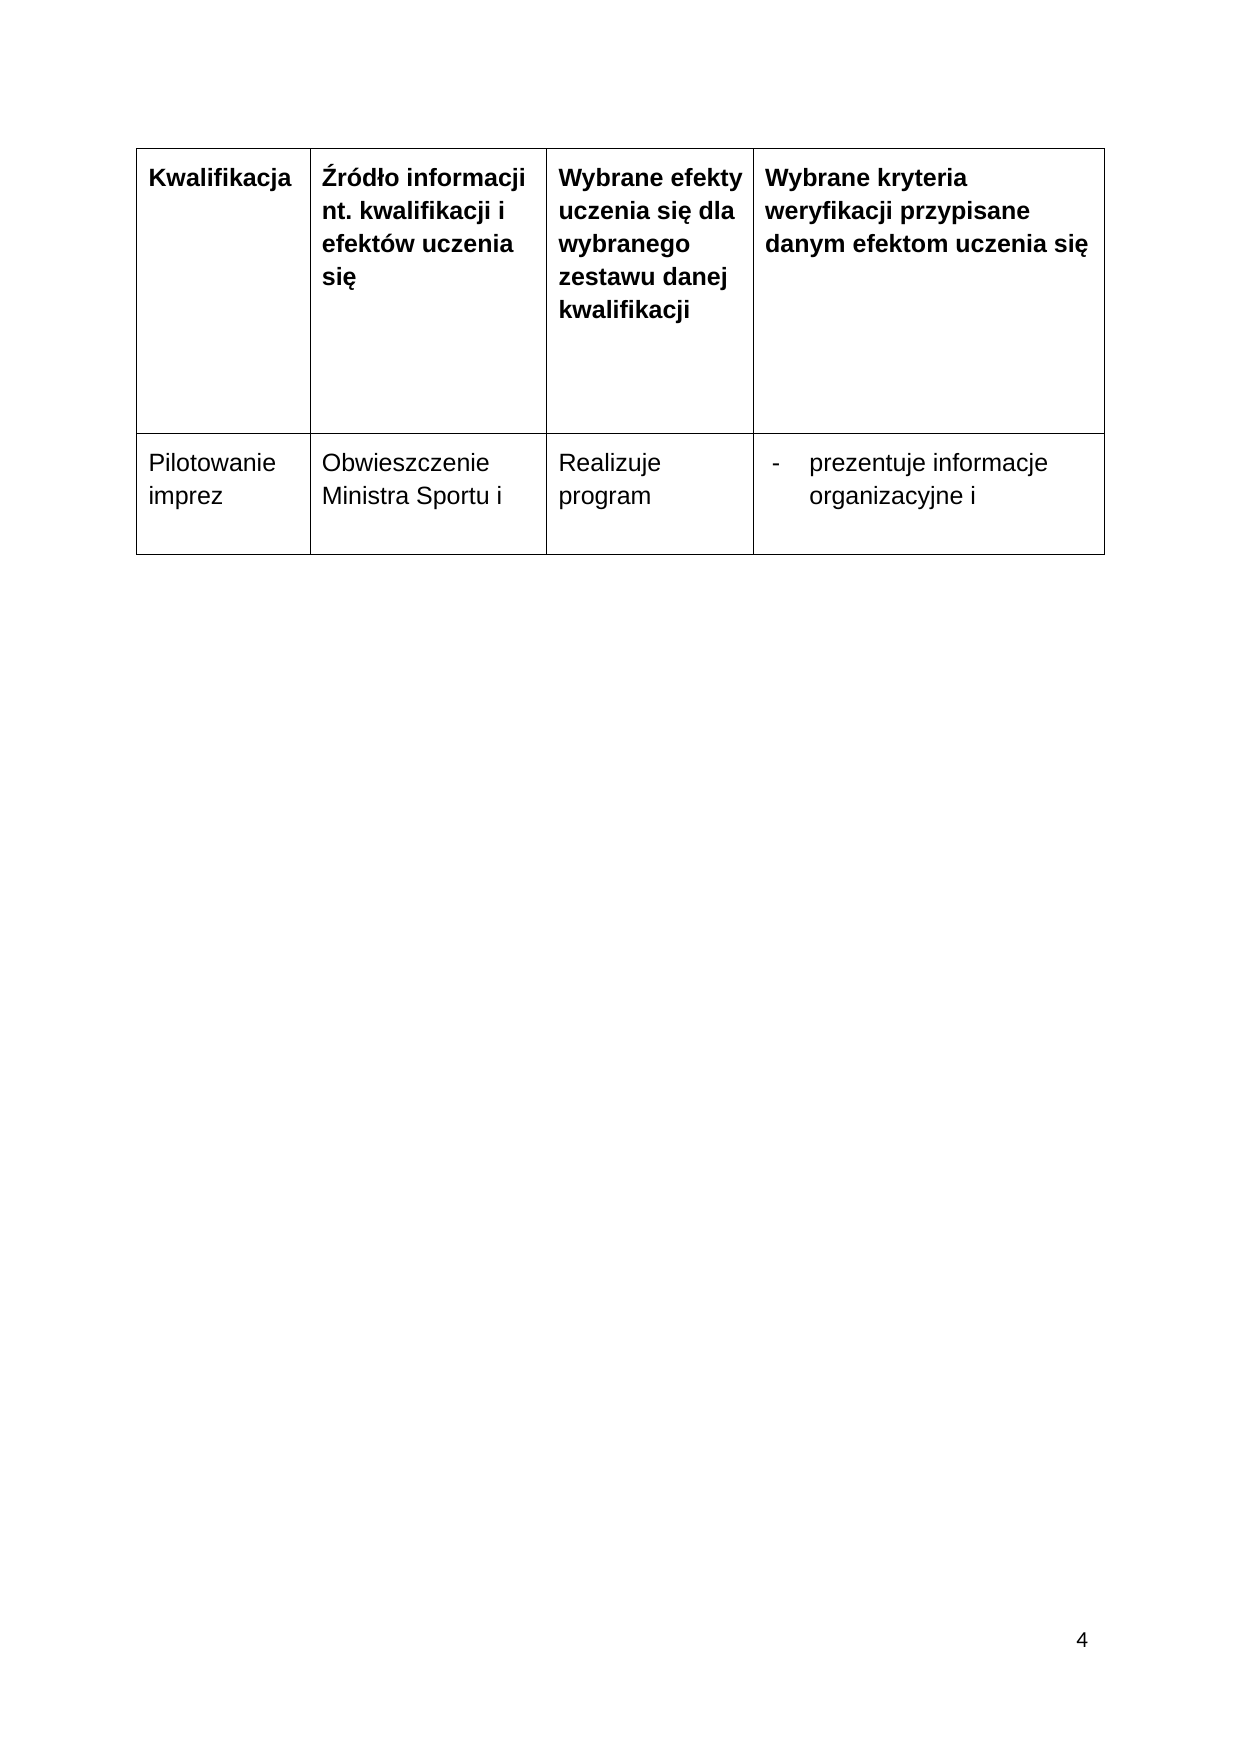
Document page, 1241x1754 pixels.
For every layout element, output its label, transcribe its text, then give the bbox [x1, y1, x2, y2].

table_cell Obwieszczenie Ministra Sportu i [311, 434, 546, 554]
table_header Źródło informacji nt. kwalifikacji i efektów uczenia się [311, 149, 546, 433]
table_cell Realizuje program [547, 434, 753, 554]
table_cell Pilotowanie imprez [137, 434, 310, 554]
table_header Wybrane kryteria weryfikacji przypisane danym efektom uczenia się [754, 149, 1104, 433]
table_header Wybrane efekty uczenia się dla wybranego zestawu danej kwalifikacji [547, 149, 753, 433]
table_cell - prezentuje informacje organizacyjne i [754, 434, 1104, 554]
table_header Kwalifikacja [137, 149, 310, 433]
